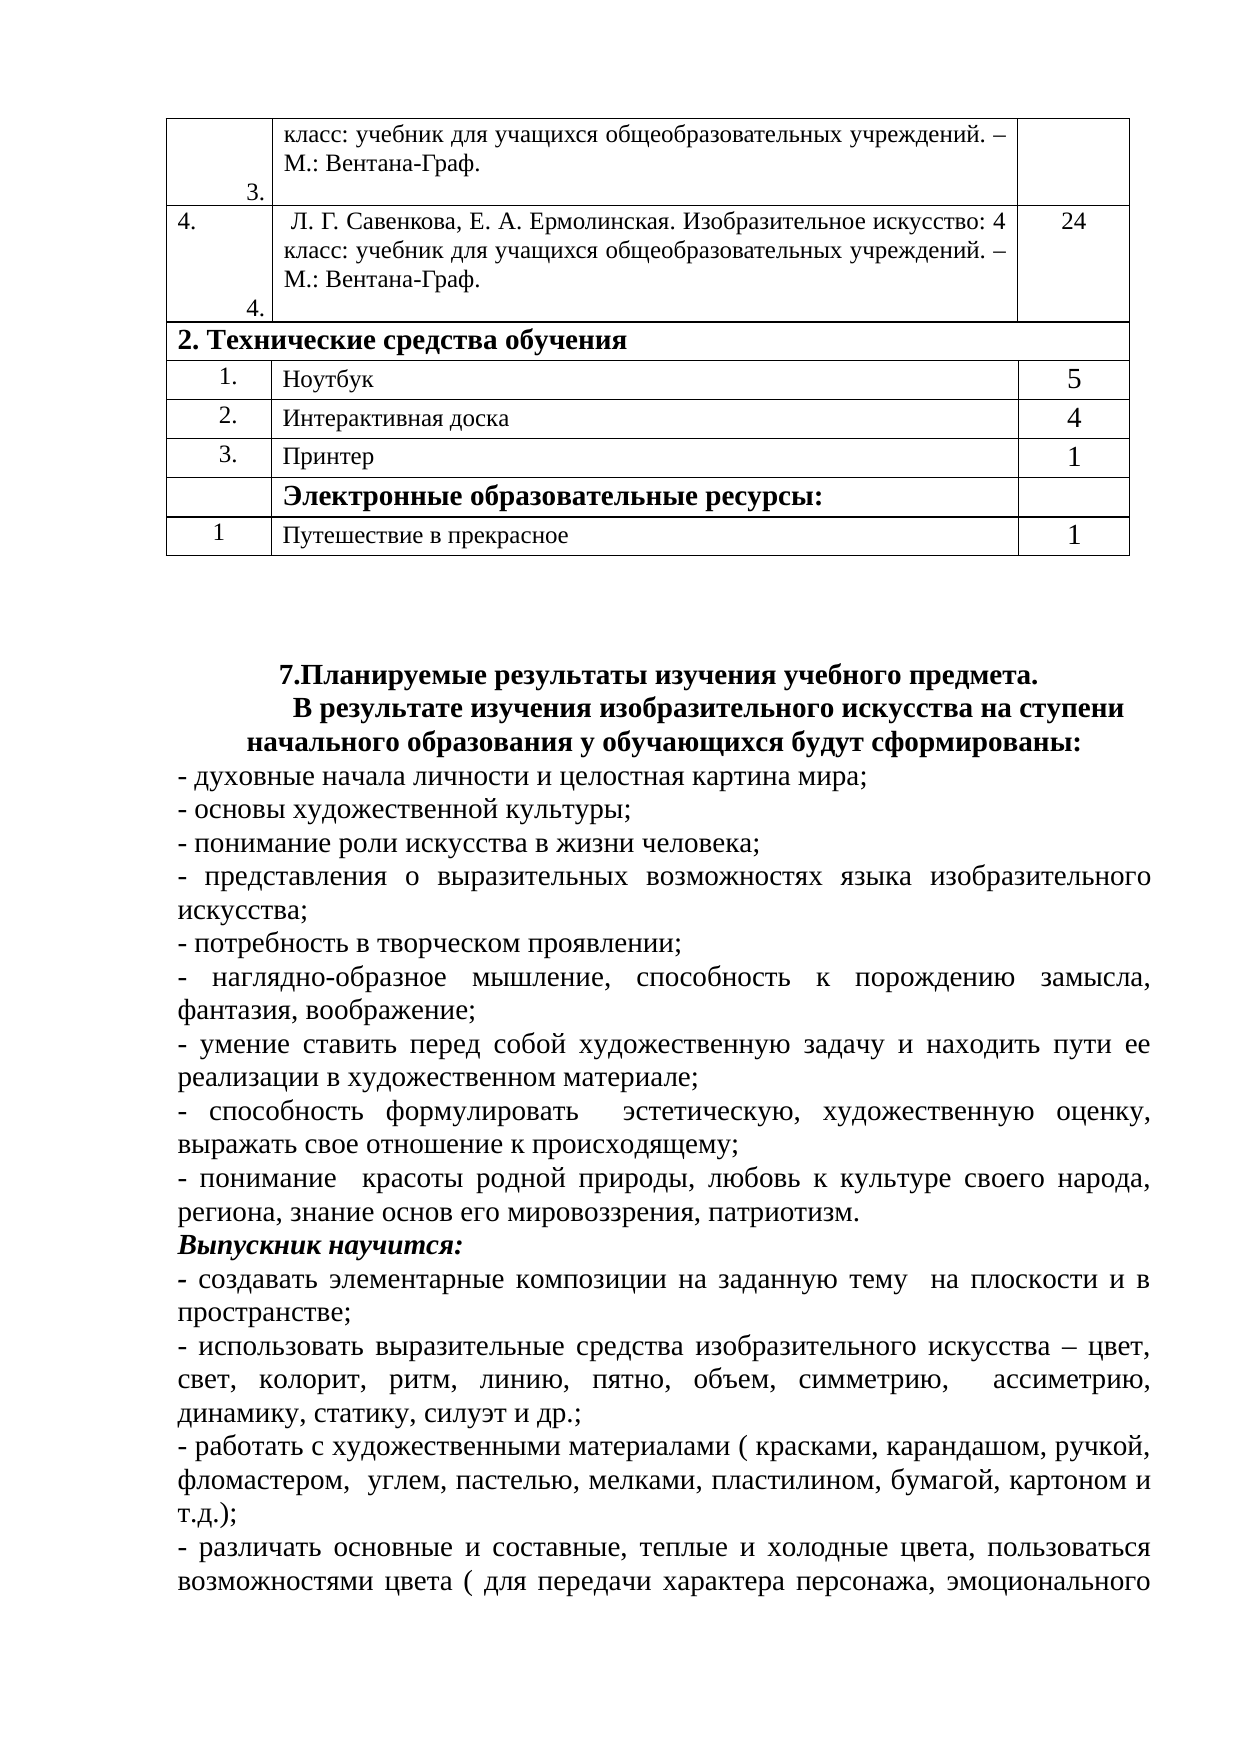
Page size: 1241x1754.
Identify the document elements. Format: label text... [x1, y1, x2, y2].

table_cell [1019, 478, 1129, 516]
table_cell [167, 439, 271, 477]
list - работать с художественными материалами ( красками, карандашом, ручкой, фломастером, углем, пастелью, мелками, пластилином, бумагой, картоном и т.д.); [177, 1428, 1152, 1529]
table_cell 4 [1019, 400, 1129, 438]
list - наглядно-образное мышление, способность к порождению замысла, фантазия, воображение; [177, 959, 1152, 1026]
list - способность формулировать эстетическую, художественную оценку, выражать свое отношение к происходящему; [177, 1093, 1152, 1160]
list - потребность в творческом проявлении; [177, 925, 1152, 959]
table_cell Принтер [272, 439, 1018, 477]
list - представления о выразительных возможностях языка изобразительного искусства; [177, 858, 1152, 925]
table_cell Электронные образовательные ресурсы: [272, 478, 1018, 516]
table_cell 3. [167, 119, 272, 205]
list - духовные начала личности и целостная картина мира; [177, 758, 1152, 791]
list 7.Планируемые результаты изучения учебного предмета. [165, 657, 1152, 691]
list Выпускник научится: [177, 1227, 1152, 1261]
list - использовать выразительные средства изобразительного искусства – цвет, свет, колорит, ритм, линию, пятно, объем, симметрию, ассиметрию, динамику, статику, силуэт и др.; [177, 1328, 1152, 1428]
table_cell Интерактивная доска [272, 400, 1018, 438]
table_cell Ноутбук [272, 361, 1018, 399]
list - понимание красоты родной природы, любовь к культуре своего народа, региона, знание основ его мировоззрения, патриотизм. [177, 1160, 1152, 1227]
table_cell [167, 400, 271, 438]
table_cell 2. Технические средства обучения [167, 323, 1129, 360]
list - понимание роли искусства в жизни человека; [177, 825, 1152, 858]
table_cell Путешествие в прекрасное [272, 518, 1018, 555]
list - создавать элементарные композиции на заданную тему на плоскости и в пространстве; [177, 1261, 1152, 1328]
table_cell 1 [1019, 439, 1129, 477]
table_cell 24 [1018, 206, 1129, 321]
table_cell 5 [1019, 361, 1129, 399]
table_cell Л. Г. Савенкова, Е. А. Ермолинская. Изобразительное искусство: 4 класс: учебник для учащихся общеобразовательных учреждений. – М.: Вентана-Граф. [273, 206, 1017, 321]
list - умение ставить перед собой художественную задачу и находить пути ее реализации в художественном материале; [177, 1026, 1152, 1093]
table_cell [273, 119, 1017, 205]
table_cell [167, 478, 271, 516]
table_cell 1 [167, 518, 271, 555]
table_cell [167, 361, 271, 399]
table_cell 4. [167, 206, 272, 321]
table_cell 23 [1018, 119, 1129, 205]
list - основы художественной культуры; [177, 791, 1152, 825]
table_cell 1 [1019, 518, 1129, 555]
list В результате изучения изобразительного искусства на ступени начального образования у обучающихся будут сформированы: [177, 691, 1152, 758]
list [177, 1529, 1152, 1596]
